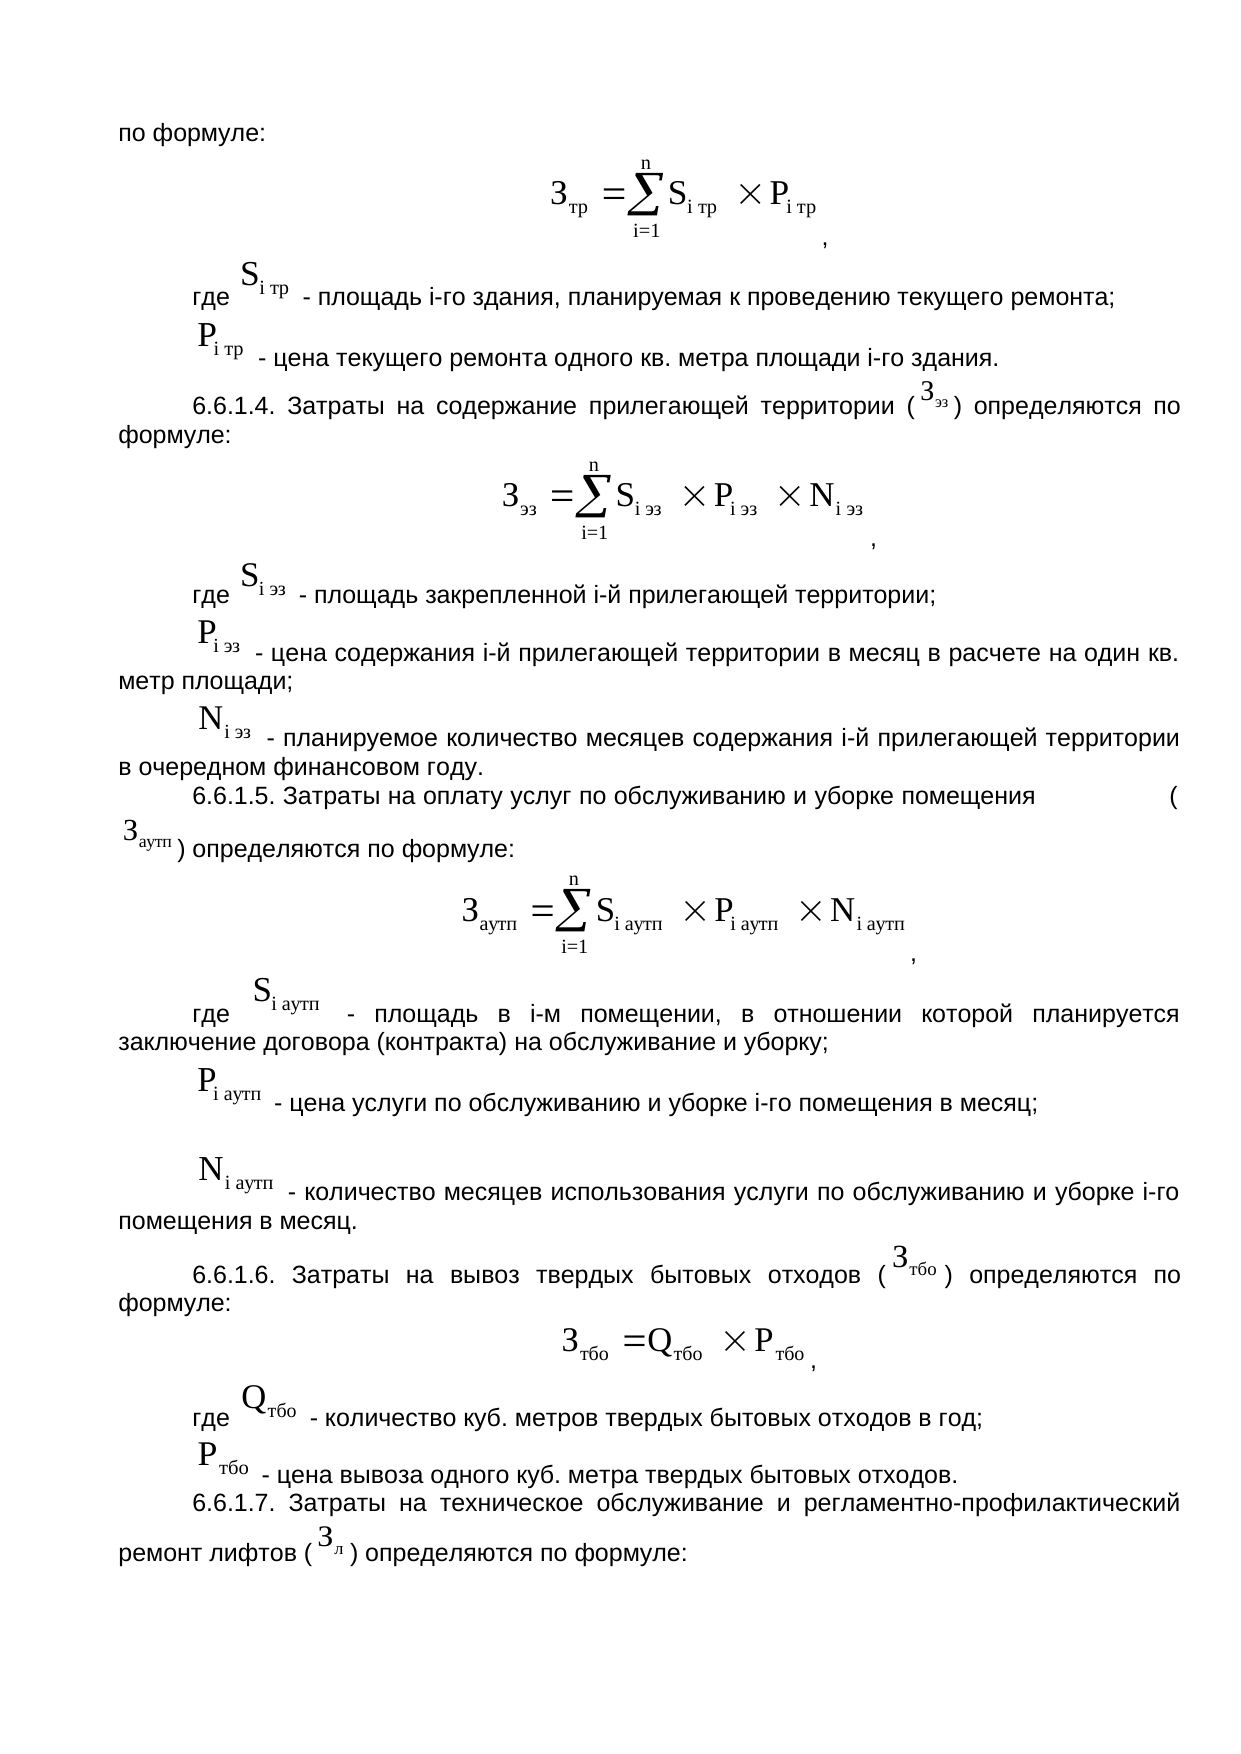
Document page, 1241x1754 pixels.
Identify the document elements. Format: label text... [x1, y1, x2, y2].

text где - площадь закрепленной i-й прилегающей территории; [118, 552, 1181, 609]
text - цена вывоза одного куб. метра твердых бытовых отходов. [118, 1431, 1181, 1488]
text , [118, 1317, 1181, 1374]
text 6.6.1.4. Затраты на содержание прилегающей территории () определяются по формуле: [118, 372, 1181, 448]
text , [118, 863, 1181, 967]
text 6.6.1.5. Затраты на оплату услуг по обслуживанию и уборке помещения () определяются по формуле: [118, 781, 1181, 863]
text - планируемое количество месяцев содержания i-й прилегающей территории в очередном финансовом году. [118, 695, 1181, 781]
text - количество месяцев использования услуги по обслуживанию и уборке i-го помещения в месяц. [118, 1145, 1181, 1235]
text - цена услуги по обслуживанию и уборке i-го помещения в месяц; [118, 1056, 1181, 1117]
text где - площадь i-го здания, планируемая к проведению текущего ремонта; [118, 250, 1181, 311]
text где - площадь в i-м помещении, в отношении которой планируется заключение договора (контракта) на обслуживание и уборку; [118, 967, 1181, 1056]
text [118, 118, 1181, 147]
text - цена содержания i-й прилегающей территории в месяц в расчете на один кв. метр площади; [118, 609, 1181, 695]
text 6.6.1.6. Затраты на вывоз твердых бытовых отходов () определяются по формуле: [118, 1235, 1181, 1317]
text - цена текущего ремонта одного кв. метра площади i-го здания. [118, 311, 1181, 372]
text где - количество куб. метров твердых бытовых отходов в год; [118, 1374, 1181, 1431]
text 6.6.1.7. Затраты на техническое обслуживание и регламентно-профилактический ремонт лифтов () определяются по формуле: [118, 1488, 1181, 1567]
text , [118, 448, 1181, 552]
text , [118, 147, 1181, 250]
